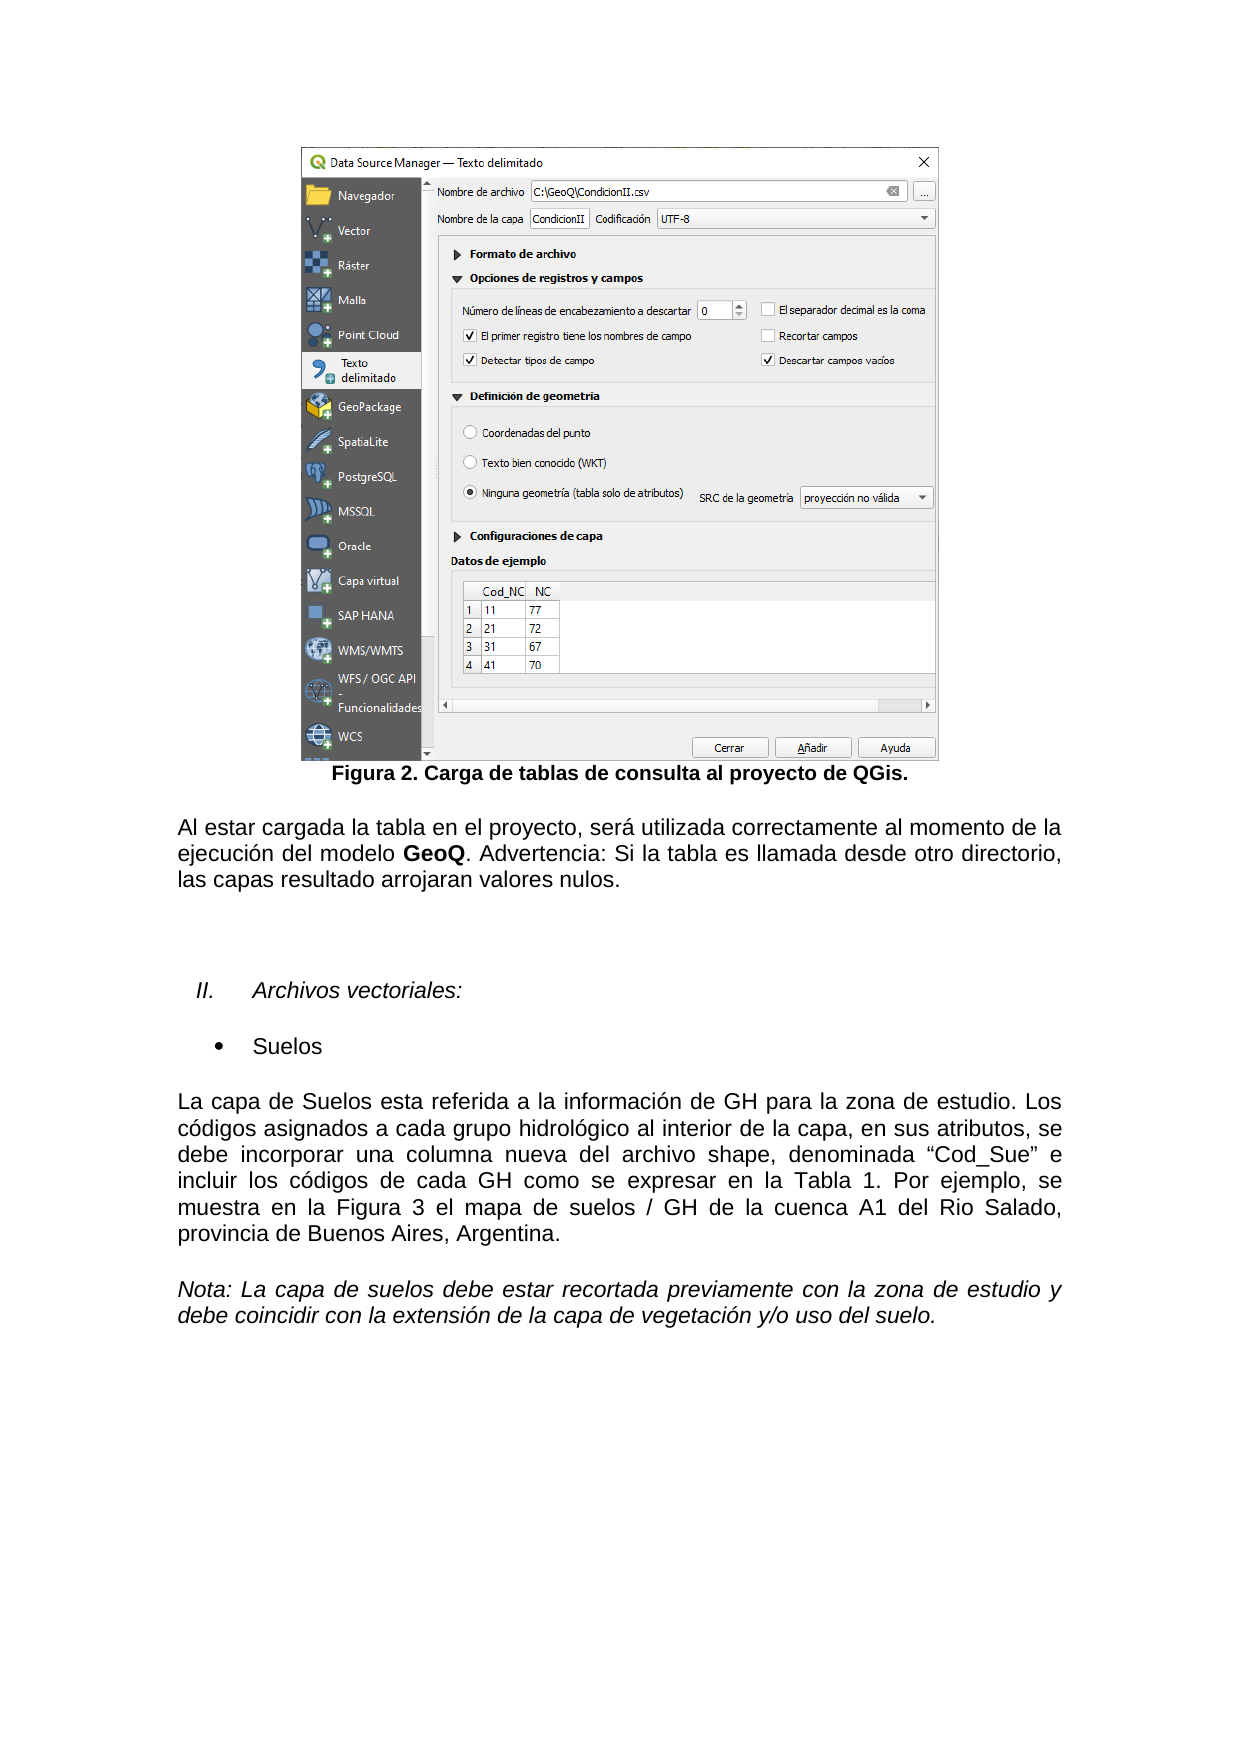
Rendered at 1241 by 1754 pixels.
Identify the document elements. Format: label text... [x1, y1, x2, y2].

text Figura 2. Carga de tablas de consulta al proyecto de QGis. [177, 760, 1063, 784]
list Archivos vectoriales: [215, 977, 1063, 1003]
text La capa de Suelos esta referida a la información de GH para la zona de estudio. Los códigos asignados a cada grupo hidrológico al interior de la capa, en sus atributos, se debe incorporar una columna nueva del archivo shape, denominada “Cod_Sue” e incluir los códigos de cada GH como se expresar en la Tabla 1. Por ejemplo, se muestra en la Figura 3 el mapa de suelos / GH de la cuenca A1 del Rio Salado, provincia de Buenos Aires, Argentina. [177, 1088, 1063, 1246]
list Suelos [215, 1033, 1063, 1059]
text Nota: La capa de suelos debe estar recortada previamente con la zona de estudio y debe coincidir con la extensión de la capa de vegetación y/o uso del suelo. [177, 1276, 1063, 1328]
text Al estar cargada la tabla en el proyecto, será utilizada correctamente al momento de la ejecución del modelo GeoQ. Advertencia: Si la tabla es llamada desde otro directorio, las capas resultado arrojaran valores nulos. [177, 813, 1063, 892]
picture [301, 147, 939, 761]
